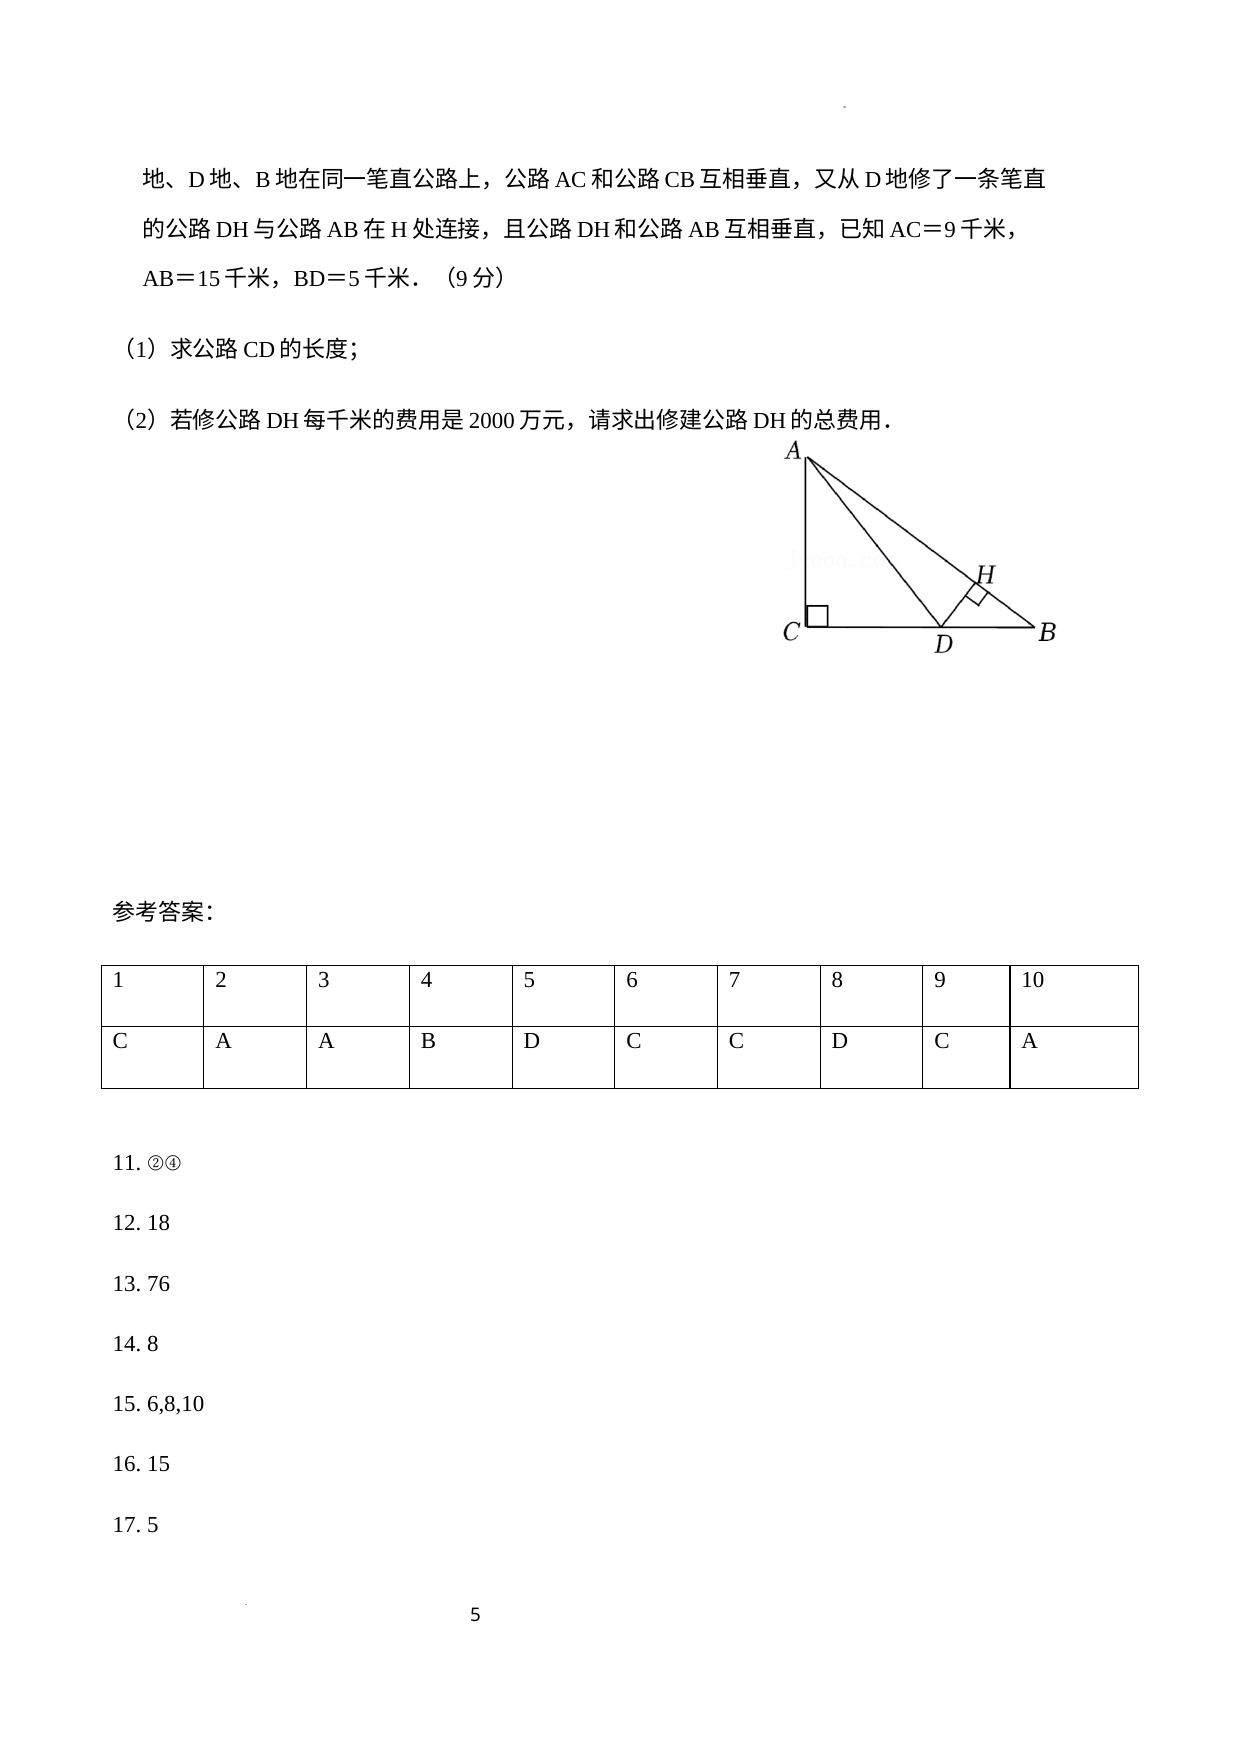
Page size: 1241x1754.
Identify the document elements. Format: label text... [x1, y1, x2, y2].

table_header 4 [410, 966, 512, 1026]
table_cell A [1011, 1027, 1138, 1088]
text （2）若修公路DH每千米的费用是2000万元，请求出修建公路DH的总费用． [112, 401, 1049, 435]
list 5 [112, 1511, 1049, 1537]
list ②④ [112, 1149, 1049, 1175]
table_header 5 [513, 966, 614, 1026]
table_header 2 [204, 966, 306, 1026]
list 8 [112, 1330, 1049, 1356]
table_header 10 [1011, 966, 1138, 1026]
table_header 6 [615, 966, 717, 1026]
text （1）求公路CD的长度； [112, 331, 1049, 364]
table_cell A [307, 1027, 409, 1088]
list 15 [112, 1451, 1049, 1477]
table_cell C [923, 1027, 1009, 1088]
table_header 7 [718, 966, 820, 1026]
table_cell D [821, 1027, 922, 1088]
table_cell C [718, 1027, 820, 1088]
table_header 8 [821, 966, 922, 1026]
table_cell C [102, 1027, 203, 1088]
table_cell D [513, 1027, 614, 1088]
picture [781, 438, 1057, 654]
table_header 9 [923, 966, 1009, 1026]
list 18 [112, 1209, 1049, 1236]
table_cell C [615, 1027, 717, 1088]
list 6,8,10 [112, 1390, 1049, 1417]
table_header 3 [307, 966, 409, 1026]
table_header 1 [102, 966, 203, 1026]
list 76 [112, 1269, 1049, 1296]
text 参考答案： [112, 894, 1049, 927]
table_cell A [204, 1027, 306, 1088]
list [112, 161, 1049, 293]
table_cell B [410, 1027, 512, 1088]
